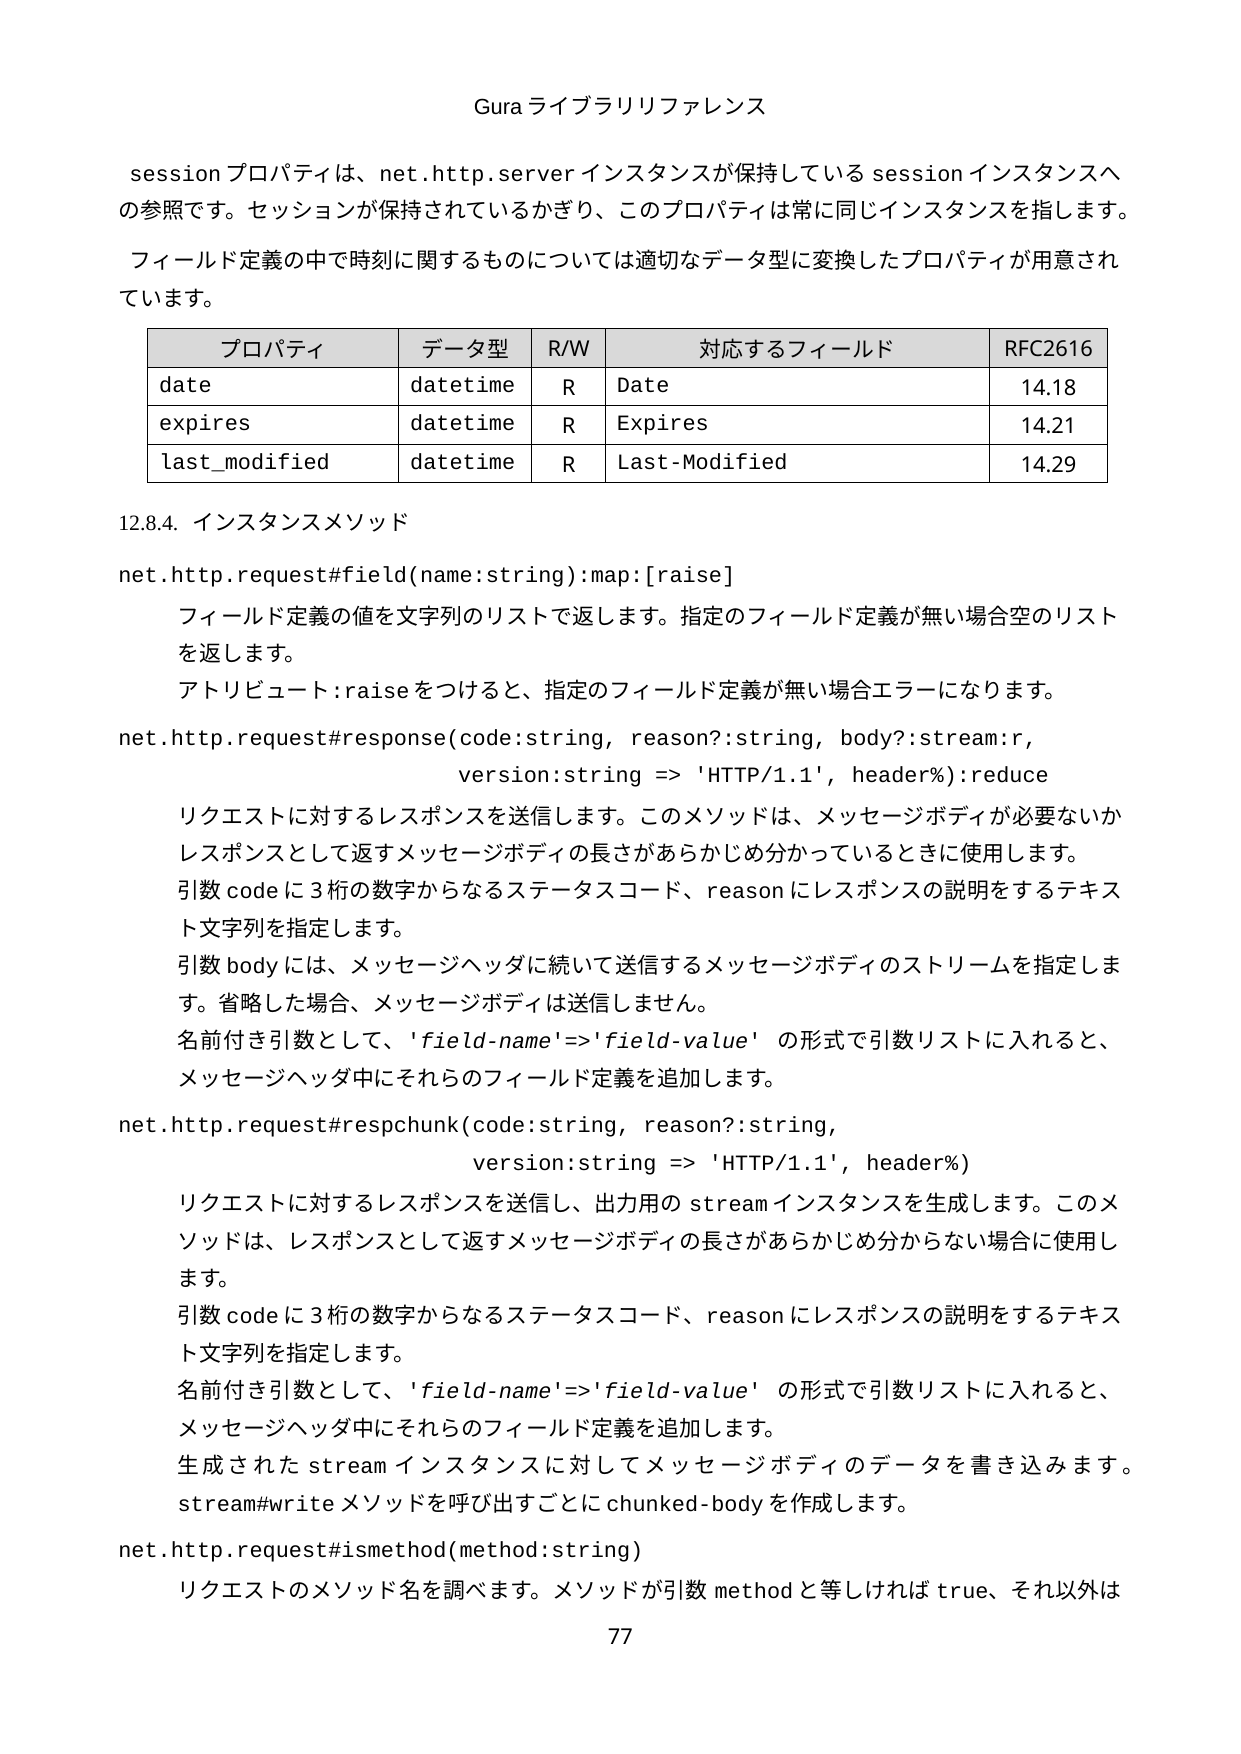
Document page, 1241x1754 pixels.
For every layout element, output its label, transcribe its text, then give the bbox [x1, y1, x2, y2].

table_cell 14.21 [990, 406, 1107, 444]
text net.http.request#respchunk(code:string, reason?:string, version:string => 'HTTP/1.1', header%) リクエストに対するレスポンスを送信し、出力用のstreamインスタンスを生成します。このメソッドは、レスポンスとして返すメッセージボディの長さがあらかじめ分からない場合に使用します。 引数codeに3桁の数字からなるステータスコード、reasonにレスポンスの説明をするテキスト文字列を指定します。 名前付き引数として、'field-name'=>'field-value' の形式で引数リストに入れると、メッセージヘッダ中にそれらのフィールド定義を追加します。 生成されたstreamインスタンスに対してメッセージボディのデータを書き込みます。stream#writeメソッドを呼び出すごとにchunked-bodyを作成します。 [118, 1108, 1122, 1521]
text net.http.request#response(code:string, reason?:string, body?:stream:r, version:string => 'HTTP/1.1', header%):reduce リクエストに対するレスポンスを送信します。このメソッドは、メッセージボディが必要ないか、レスポンスとして返すメッセージボディの長さがあらかじめ分かっているときに使用します。 引数codeに3桁の数字からなるステータスコード、reasonにレスポンスの説明をするテキスト文字列を指定します。 引数bodyには、メッセージヘッダに続いて送信するメッセージボディのストリームを指定します。省略した場合、メッセージボディは送信しません。 名前付き引数として、'field-name'=>'field-value' の形式で引数リストに入れると、メッセージヘッダ中にそれらのフィールド定義を追加します。 [118, 721, 1122, 1096]
table_cell date [148, 368, 398, 405]
table_header RFC2616 [990, 329, 1107, 367]
table_cell R [532, 445, 605, 482]
table_cell 14.29 [990, 445, 1107, 482]
text sessionプロパティは、net.http.serverインスタンスが保持しているsessionインスタンスへの参照です。セッションが保持されているかぎり、このプロパティは常に同じインスタンスを指します。 [118, 153, 1122, 228]
table_cell Last-Modified [606, 445, 989, 482]
table_cell datetime [399, 368, 531, 405]
table_header R/W [532, 329, 605, 367]
table_cell datetime [399, 445, 531, 482]
text フィールド定義の中で時刻に関するものについては適切なデータ型に変換したプロパティが用意されています。 [118, 241, 1122, 316]
table_cell Date [606, 368, 989, 405]
text net.http.request#field(name:string):map:[raise] フィールド定義の値を文字列のリストで返します。指定のフィールド定義が無い場合空のリストを返します。 アトリビュート:raiseをつけると、指定のフィールド定義が無い場合エラーになります。 [118, 558, 1122, 708]
table_header プロパティ [148, 329, 398, 367]
table_cell R [532, 406, 605, 444]
table_cell datetime [399, 406, 531, 444]
table_cell R [532, 368, 605, 405]
subtitle インスタンスメソッド [118, 502, 1122, 539]
table_cell last_modified [148, 445, 398, 482]
table_cell 14.18 [990, 368, 1107, 405]
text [118, 1533, 1122, 1608]
table_cell Expires [606, 406, 989, 444]
table_cell expires [148, 406, 398, 444]
table_header 対応するフィールド [606, 329, 989, 367]
table_header データ型 [399, 329, 531, 367]
